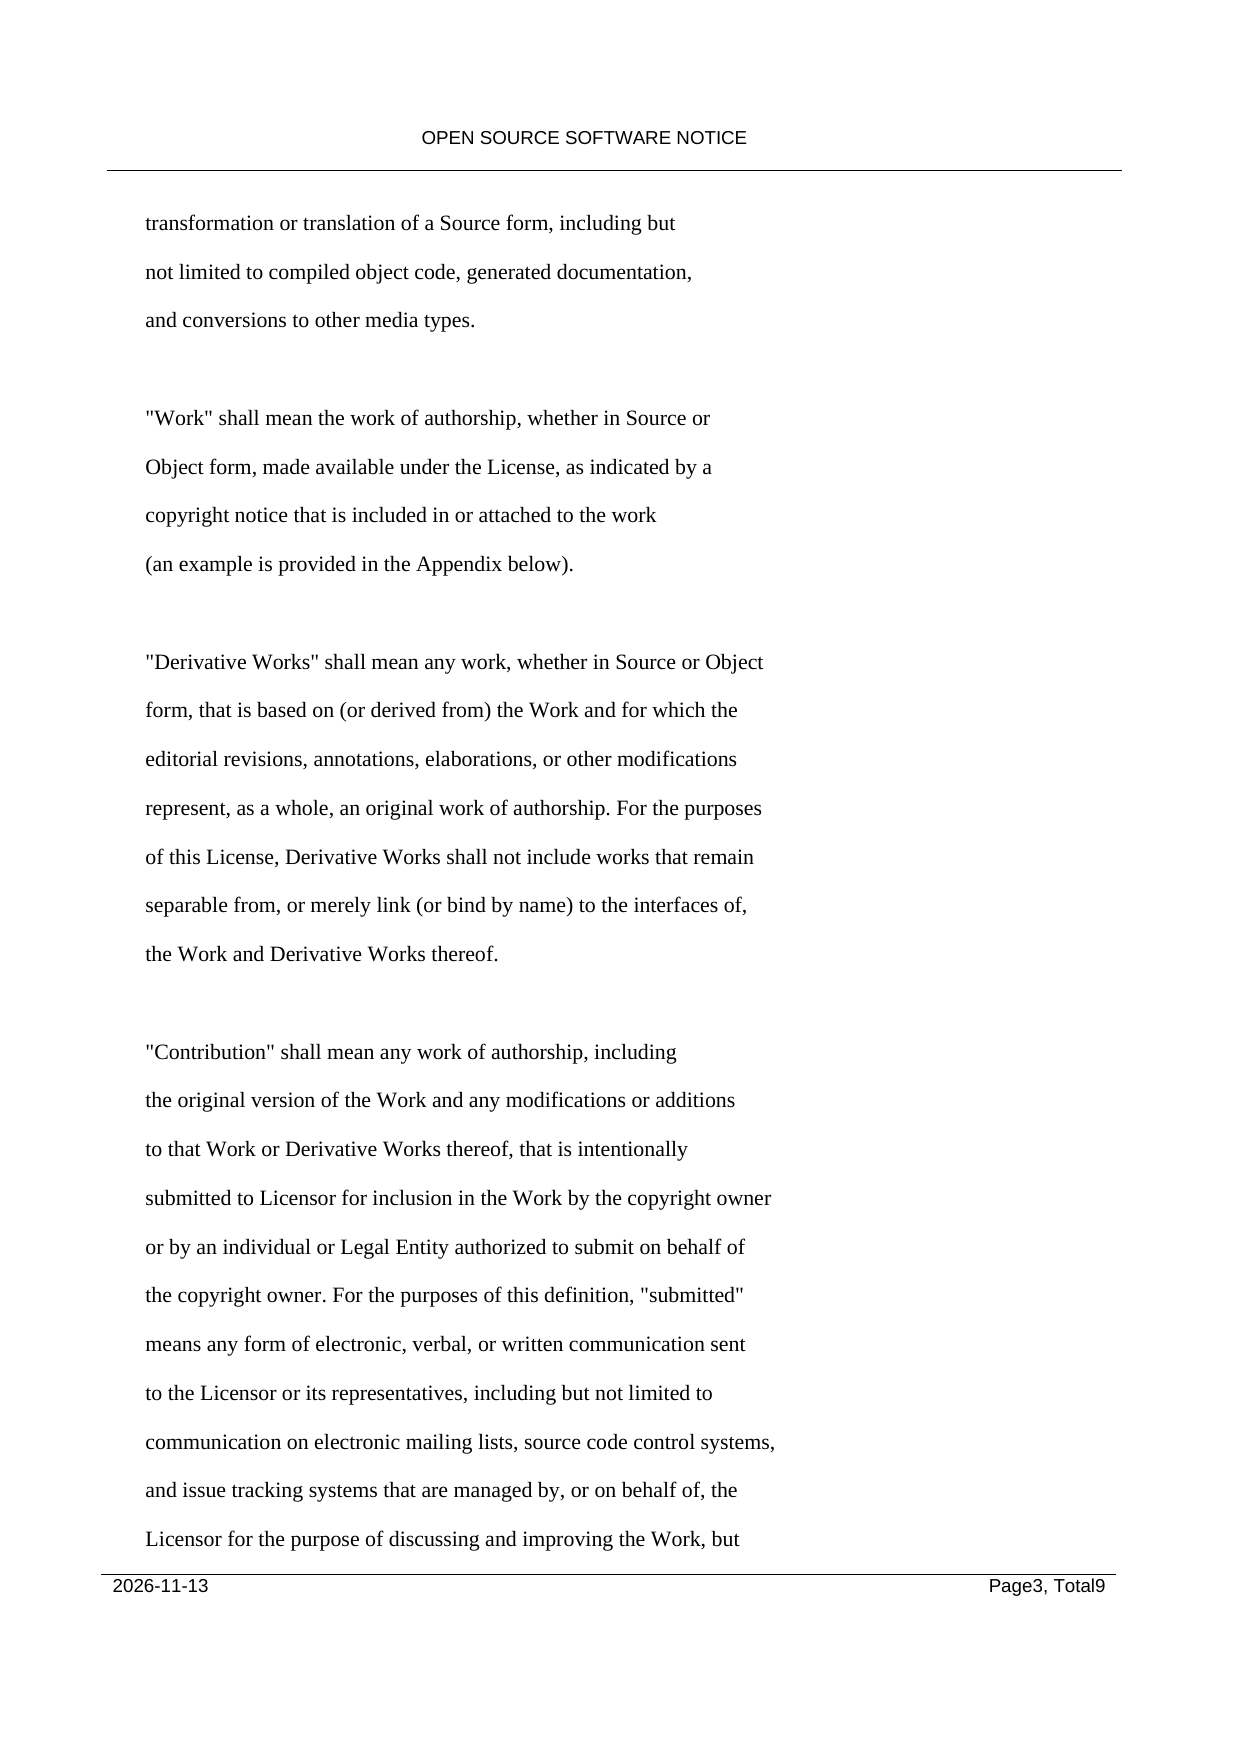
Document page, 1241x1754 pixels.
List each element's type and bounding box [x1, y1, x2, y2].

text [112, 206, 1128, 1555]
